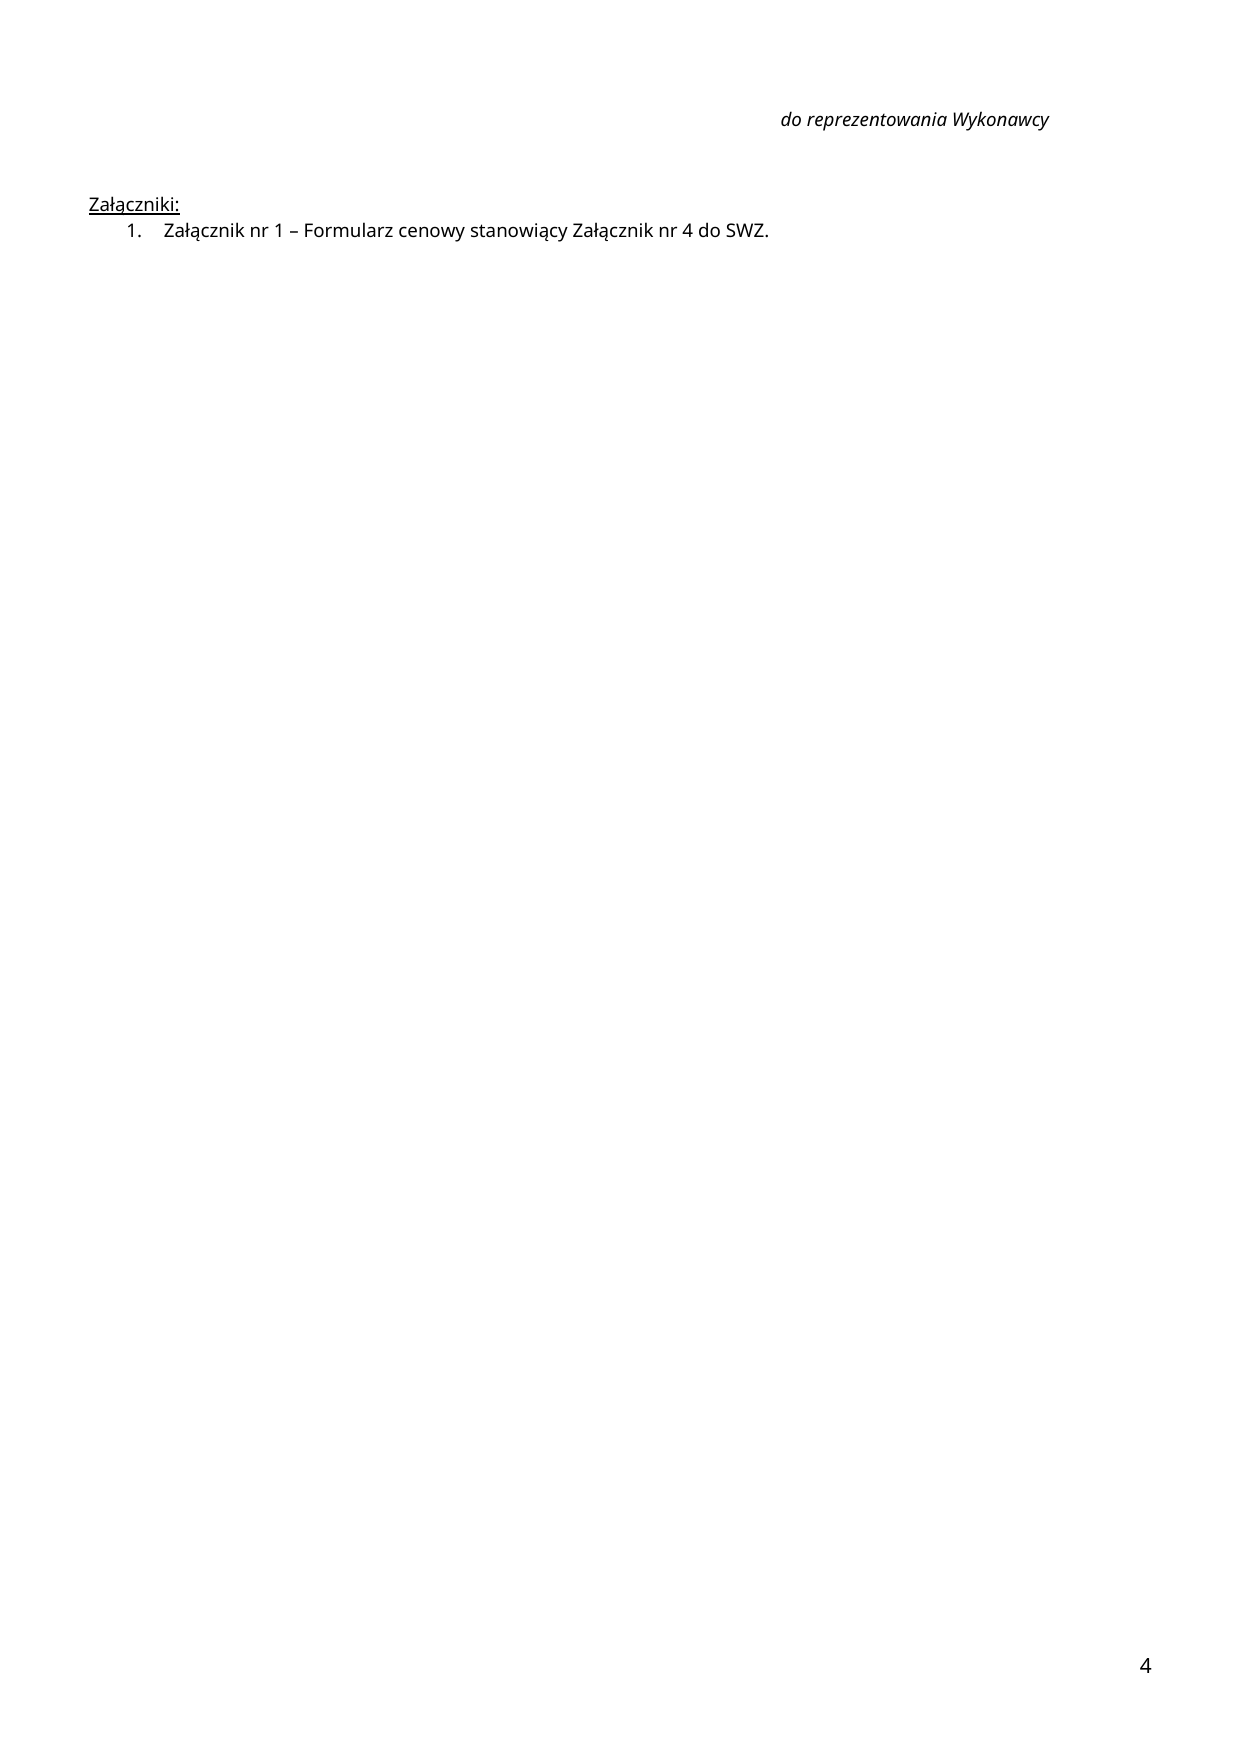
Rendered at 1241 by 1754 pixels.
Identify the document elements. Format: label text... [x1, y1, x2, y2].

list Załącznik nr 1 – Formularz cenowy stanowiący Załącznik nr 4 do SWZ. [126, 217, 1152, 242]
text do reprezentowania Wykonawcy [89, 106, 1152, 132]
text Załączniki: [89, 191, 1152, 217]
